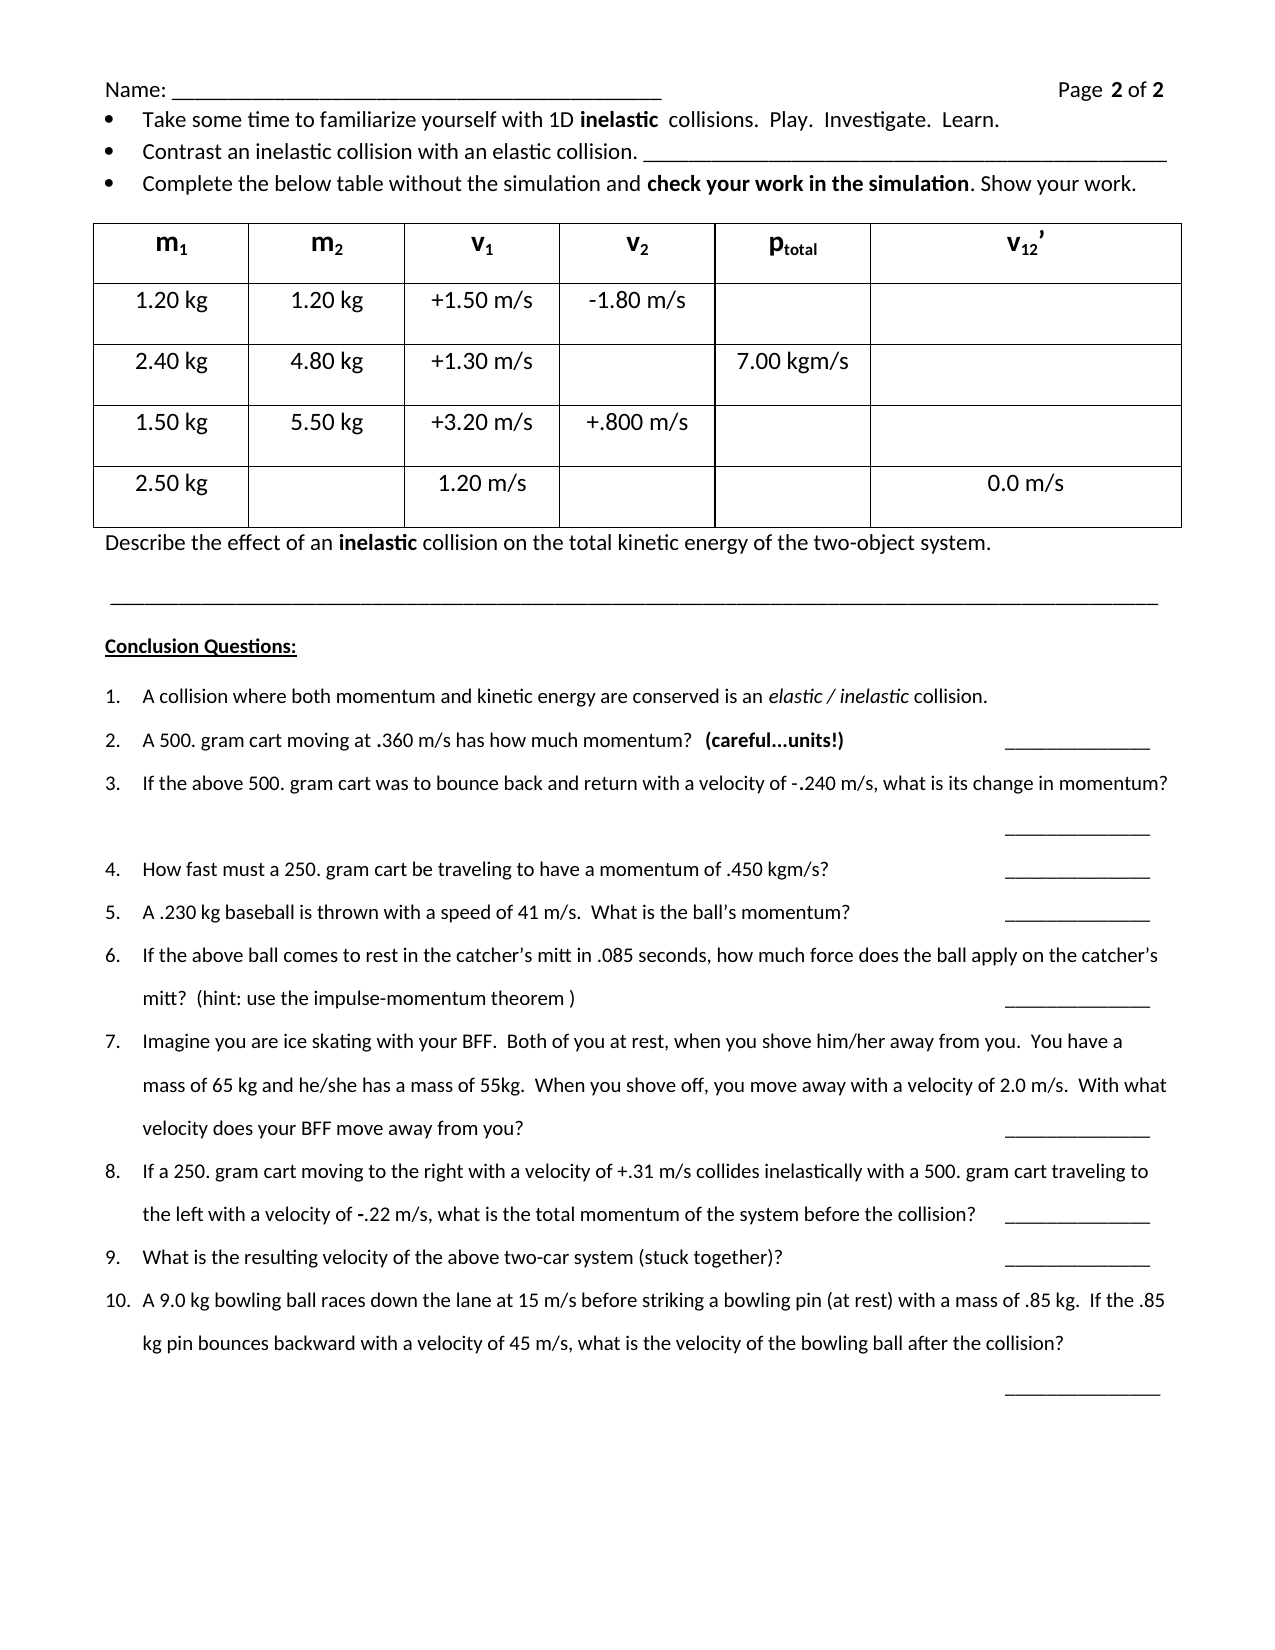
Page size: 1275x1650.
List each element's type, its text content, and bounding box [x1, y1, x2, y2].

list If the above 500. gram cart was to bounce back and return with a velocity of -.240 m/s, what is its change in momentum? ______________ [105, 770, 1170, 838]
table_cell 1.20 kg [249, 284, 404, 344]
table_cell [249, 467, 404, 527]
list How fast must a 250. gram cart be traveling to have a momentum of .450 kgm/s? ______________ [105, 856, 1170, 882]
text Conclusion Questions: [105, 634, 1170, 659]
table_cell +1.30 m/s [405, 345, 559, 405]
table_cell [716, 467, 870, 527]
table_cell 1.50 kg [94, 406, 248, 466]
table_cell 7.00 kgm/s [716, 345, 870, 405]
table_cell [716, 406, 870, 466]
list What is the resulting velocity of the above two-car system (stuck together)? ______________ [105, 1244, 1170, 1270]
table_cell 2.50 kg [94, 467, 248, 527]
table_cell 1.20 m/s [405, 467, 559, 527]
list If a 250. gram cart moving to the right with a velocity of +.31 m/s collides inelastically with a 500. gram cart traveling to the left with a velocity of -.22 m/s, what is the total momentum of the system before the collision? ______________ [105, 1158, 1170, 1227]
table_header v2 [560, 224, 714, 283]
table_cell [871, 406, 1181, 466]
text Describe the effect of an inelastic collision on the total kinetic energy of the two-object system. [105, 528, 1170, 556]
list If the above ball comes to rest in the catcher’s mitt in .085 seconds, how much force does the ball apply on the catcher’s mitt? (hint: use the impulse-momentum theorem ) ______________ [105, 942, 1170, 1011]
table_cell 0.0 m/s [871, 467, 1181, 527]
table_cell [871, 345, 1181, 405]
table_cell 2.40 kg [94, 345, 248, 405]
table_cell [560, 467, 714, 527]
list A 500. gram cart moving at .360 m/s has how much momentum? (careful...units!) ______________ [105, 727, 1170, 752]
table_header m2 [249, 224, 404, 283]
table_cell +1.50 m/s [405, 284, 559, 344]
table_header m1 [94, 224, 248, 283]
table_header v1 [405, 224, 559, 283]
table_cell [871, 284, 1181, 344]
table_cell +3.20 m/s [405, 406, 559, 466]
table_cell [560, 345, 714, 405]
list A .230 kg baseball is thrown with a speed of 41 m/s. What is the ball’s momentum? ______________ [105, 899, 1170, 925]
table_header v12’ [871, 224, 1181, 283]
table_cell 5.50 kg [249, 406, 404, 466]
text ____________________________________________________________________________________________ [105, 581, 1170, 609]
list A 9.0 kg bowling ball races down the lane at 15 m/s before striking a bowling pin (at rest) with a mass of .85 kg. If the .85 kg pin bounces backward with a velocity of 45 m/s, what is the velocity of the bowling ball after the collision? _______________ [105, 1287, 1170, 1399]
table_cell 4.80 kg [249, 345, 404, 405]
list Take some time to familiarize yourself with 1D inelastic collisions. Play. Investigate. Learn. [105, 105, 1170, 133]
list Contrast an inelastic collision with an elastic collision. ______________________________________________ [105, 137, 1170, 165]
table_cell +.800 m/s [560, 406, 714, 466]
table_cell [716, 284, 870, 344]
table_header ptotal [716, 224, 870, 283]
list Complete the below table without the simulation and check your work in the simulation. Show your work. [105, 169, 1170, 197]
list A collision where both momentum and kinetic energy are conserved is an elastic / inelastic collision. [105, 684, 1170, 709]
table_cell 1.20 kg [94, 284, 248, 344]
list Imagine you are ice skating with your BFF. Both of you at rest, when you shove him/her away from you. You have a mass of 65 kg and he/she has a mass of 55kg. When you shove off, you move away with a velocity of 2.0 m/s. With what velocity does your BFF move away from you? ______________ [105, 1029, 1170, 1140]
table_cell -1.80 m/s [560, 284, 714, 344]
